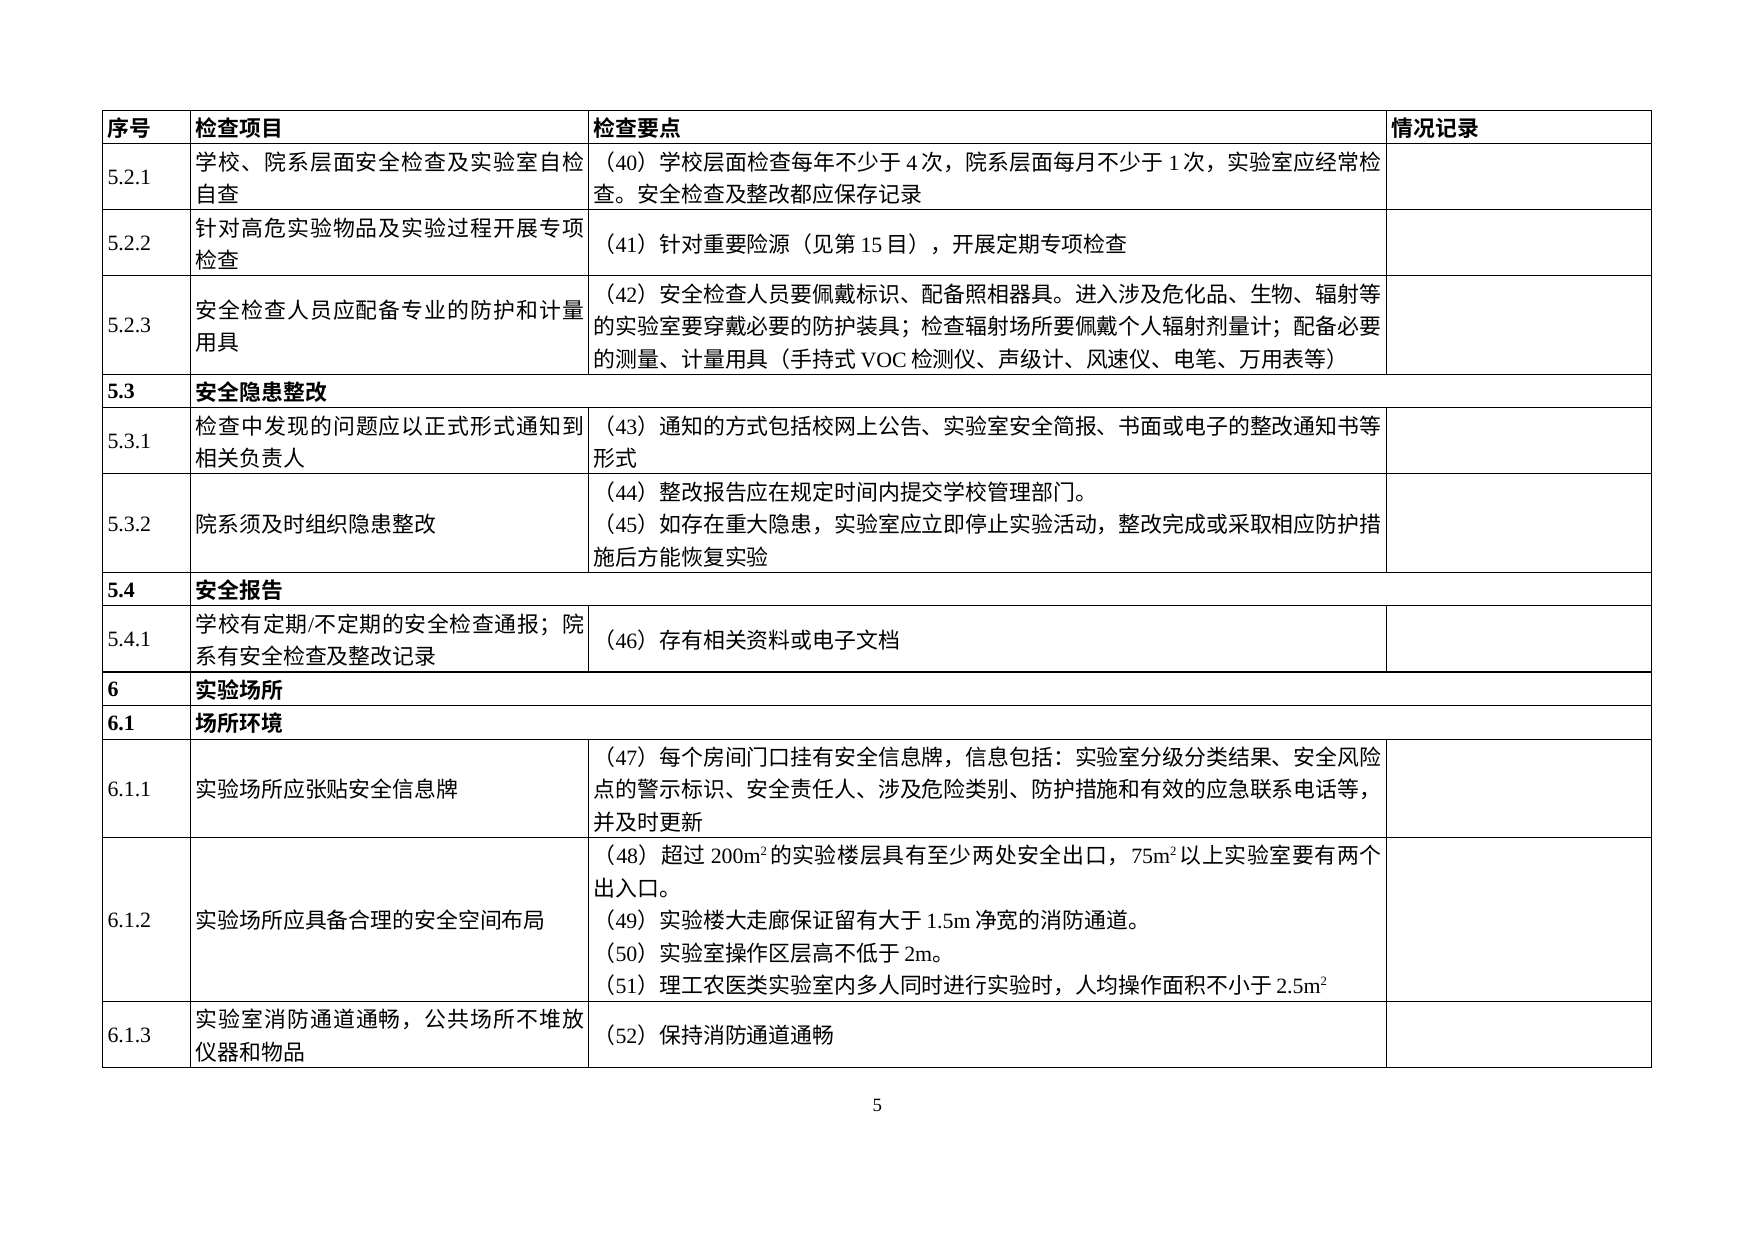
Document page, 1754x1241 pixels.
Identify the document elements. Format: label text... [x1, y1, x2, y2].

table_cell 安全检查人员应配备专业的防护和计量用具 [191, 276, 588, 374]
table_cell [1387, 144, 1651, 209]
table_cell 院系须及时组织隐患整改 [191, 474, 588, 572]
table_cell 安全报告 [191, 573, 1651, 605]
table_cell 5.3 [103, 375, 190, 407]
table_cell 5.3.1 [103, 408, 190, 473]
table_cell 5.4.1 [103, 606, 190, 671]
table_cell 5.2.2 [103, 210, 190, 275]
table_cell （52）保持消防通道通畅 [589, 1002, 1386, 1067]
table_cell （46）存有相关资料或电子文档 [589, 606, 1386, 671]
table_cell （47）每个房间门口挂有安全信息牌，信息包括：实验室分级分类结果、安全风险点的警示标识、安全责任人、涉及危险类别、防护措施和有效的应急联系电话等，并及时更新 [589, 740, 1386, 837]
table_cell （40）学校层面检查每年不少于4次，院系层面每月不少于1次，实验室应经常检查。安全检查及整改都应保存记录 [589, 144, 1386, 209]
table_cell [1387, 276, 1651, 374]
table_cell 6.1.2 [103, 838, 190, 1001]
table_cell [1387, 1002, 1651, 1067]
table_cell [1387, 740, 1651, 837]
table_cell 实验场所 [191, 673, 1651, 705]
table_cell 检查中发现的问题应以正式形式通知到相关负责人 [191, 408, 588, 473]
table_header 情况记录 [1387, 111, 1651, 143]
table_cell 5.3.2 [103, 474, 190, 572]
table_header 检查项目 [191, 111, 588, 143]
table_cell 针对高危实验物品及实验过程开展专项检查 [191, 210, 588, 275]
table_header 检查要点 [589, 111, 1386, 143]
table_cell 场所环境 [191, 706, 1651, 738]
table_cell （41）针对重要险源（见第15目），开展定期专项检查 [589, 210, 1386, 275]
table_cell 6.1 [103, 706, 190, 738]
table_cell （42）安全检查人员要佩戴标识、配备照相器具。进入涉及危化品、生物、辐射等的实验室要穿戴必要的防护装具；检查辐射场所要佩戴个人辐射剂量计；配备必要的测量、计量用具（手持式VOC检测仪、声级计、风速仪、电笔、万用表等） [589, 276, 1386, 374]
table_cell 学校、院系层面安全检查及实验室自检自查 [191, 144, 588, 209]
table_cell [1387, 474, 1651, 572]
table_cell [1387, 606, 1651, 671]
table_cell （48）超过200m2的实验楼层具有至少两处安全出口，75m2以上实验室要有两个出入口。 （49）实验楼大走廊保证留有大于1.5m净宽的消防通道。 （50）实验室操作区层高不低于2m。 （51）理工农医类实验室内多人同时进行实验时，人均操作面积不小于2.5m2 [589, 838, 1386, 1001]
table_cell 5.2.3 [103, 276, 190, 374]
table_cell 实验场所应具备合理的安全空间布局 [191, 838, 588, 1001]
table_cell 学校有定期/不定期的安全检查通报；院系有安全检查及整改记录 [191, 606, 588, 671]
table_cell 6.1.1 [103, 740, 190, 837]
table_cell 6 [103, 673, 190, 705]
table_cell 实验室消防通道通畅，公共场所不堆放仪器和物品 [191, 1002, 588, 1067]
table_cell [1387, 838, 1651, 1001]
table_cell （43）通知的方式包括校网上公告、实验室安全简报、书面或电子的整改通知书等形式 [589, 408, 1386, 473]
table_cell 安全隐患整改 [191, 375, 1651, 407]
table_cell （44）整改报告应在规定时间内提交学校管理部门。 （45）如存在重大隐患，实验室应立即停止实验活动，整改完成或采取相应防护措施后方能恢复实验 [589, 474, 1386, 572]
table_cell [1387, 408, 1651, 473]
table_cell 5.2.1 [103, 144, 190, 209]
table_cell [1387, 210, 1651, 275]
table_cell 实验场所应张贴安全信息牌 [191, 740, 588, 837]
table_cell 6.1.3 [103, 1002, 190, 1067]
table_cell 5.4 [103, 573, 190, 605]
table_header 序号 [103, 111, 190, 143]
